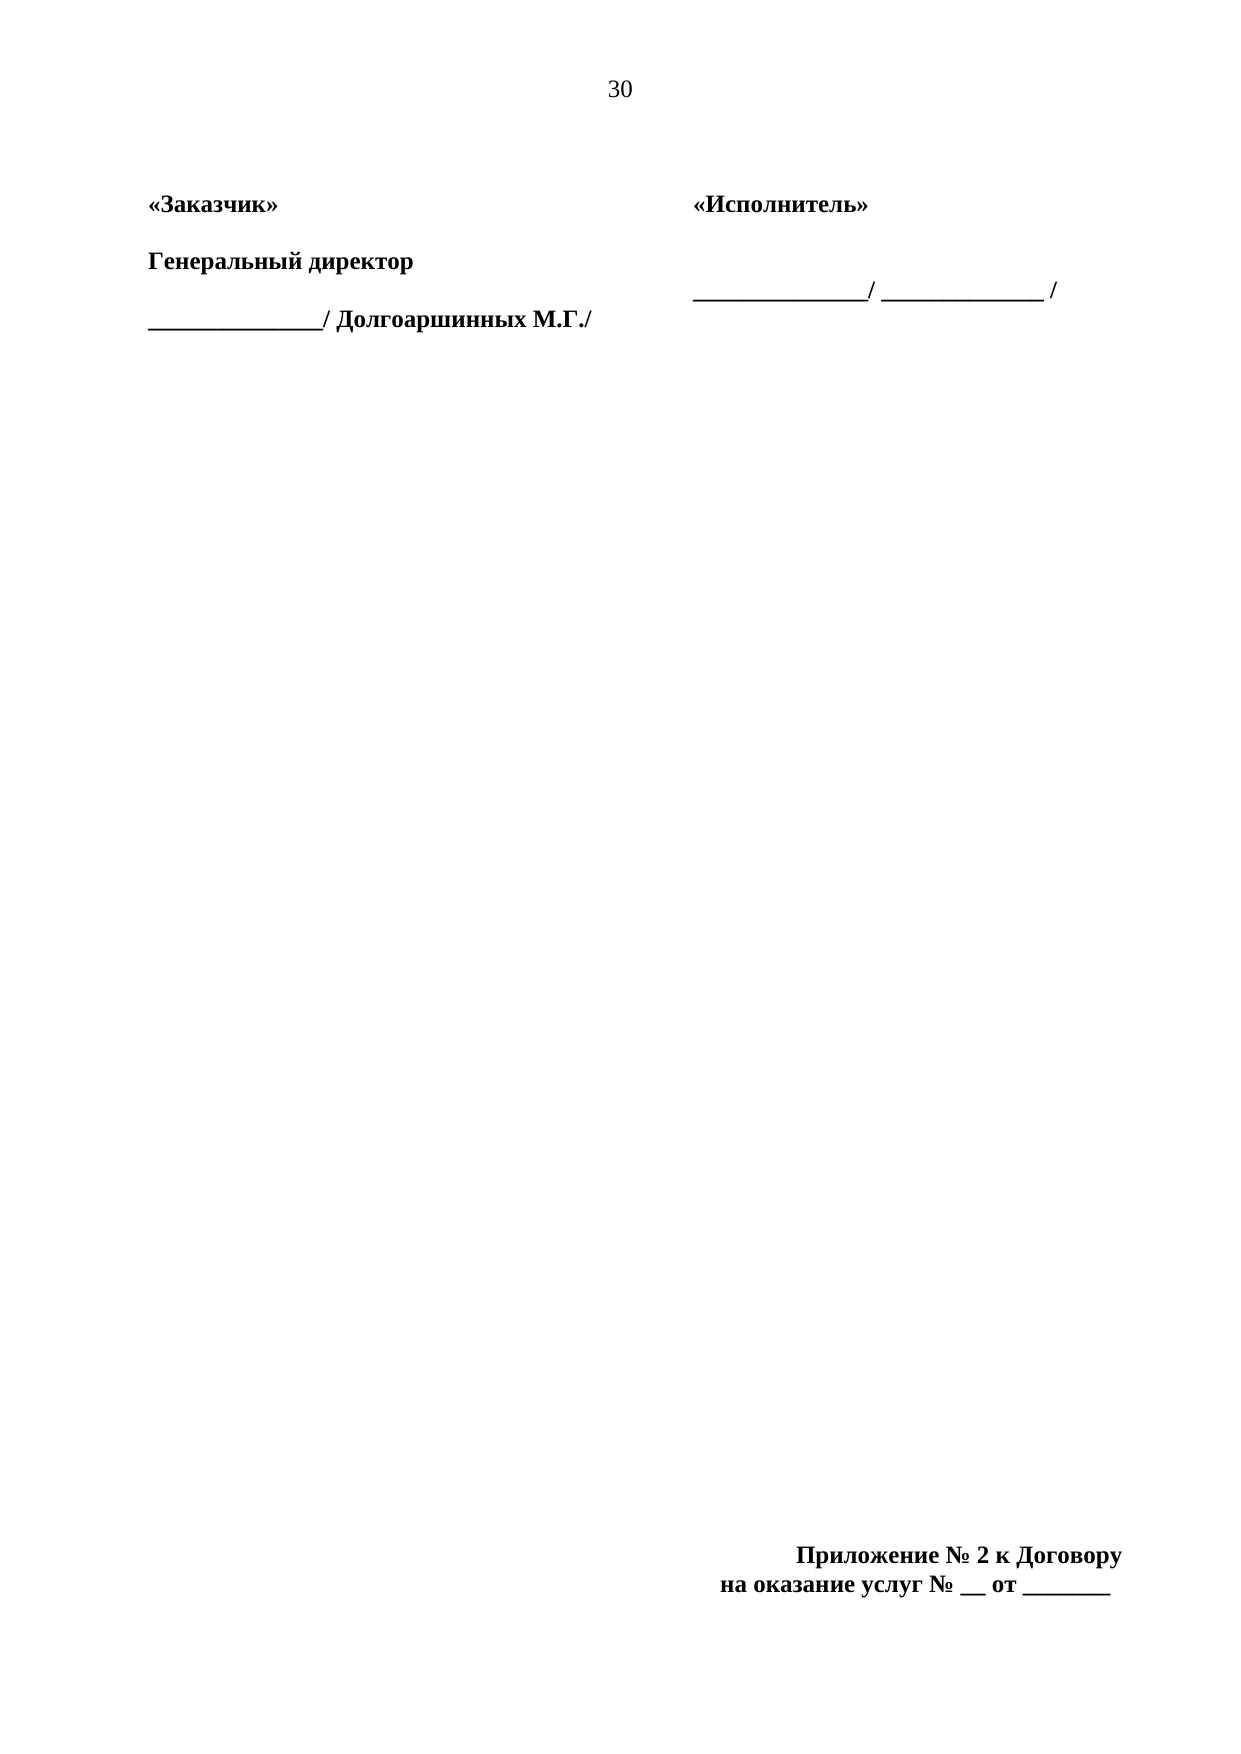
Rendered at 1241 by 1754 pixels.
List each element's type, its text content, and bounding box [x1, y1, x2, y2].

text на оказание услуг № __ от _______ [634, 1569, 1122, 1598]
text Приложение № 2 к Договору [118, 1540, 1122, 1569]
table_header «Исполнитель» ______________/ _____________ / [664, 131, 1198, 361]
table_header «Заказчик» Генеральный директор ______________/ Долгоаршинных М.Г./ [118, 131, 663, 361]
